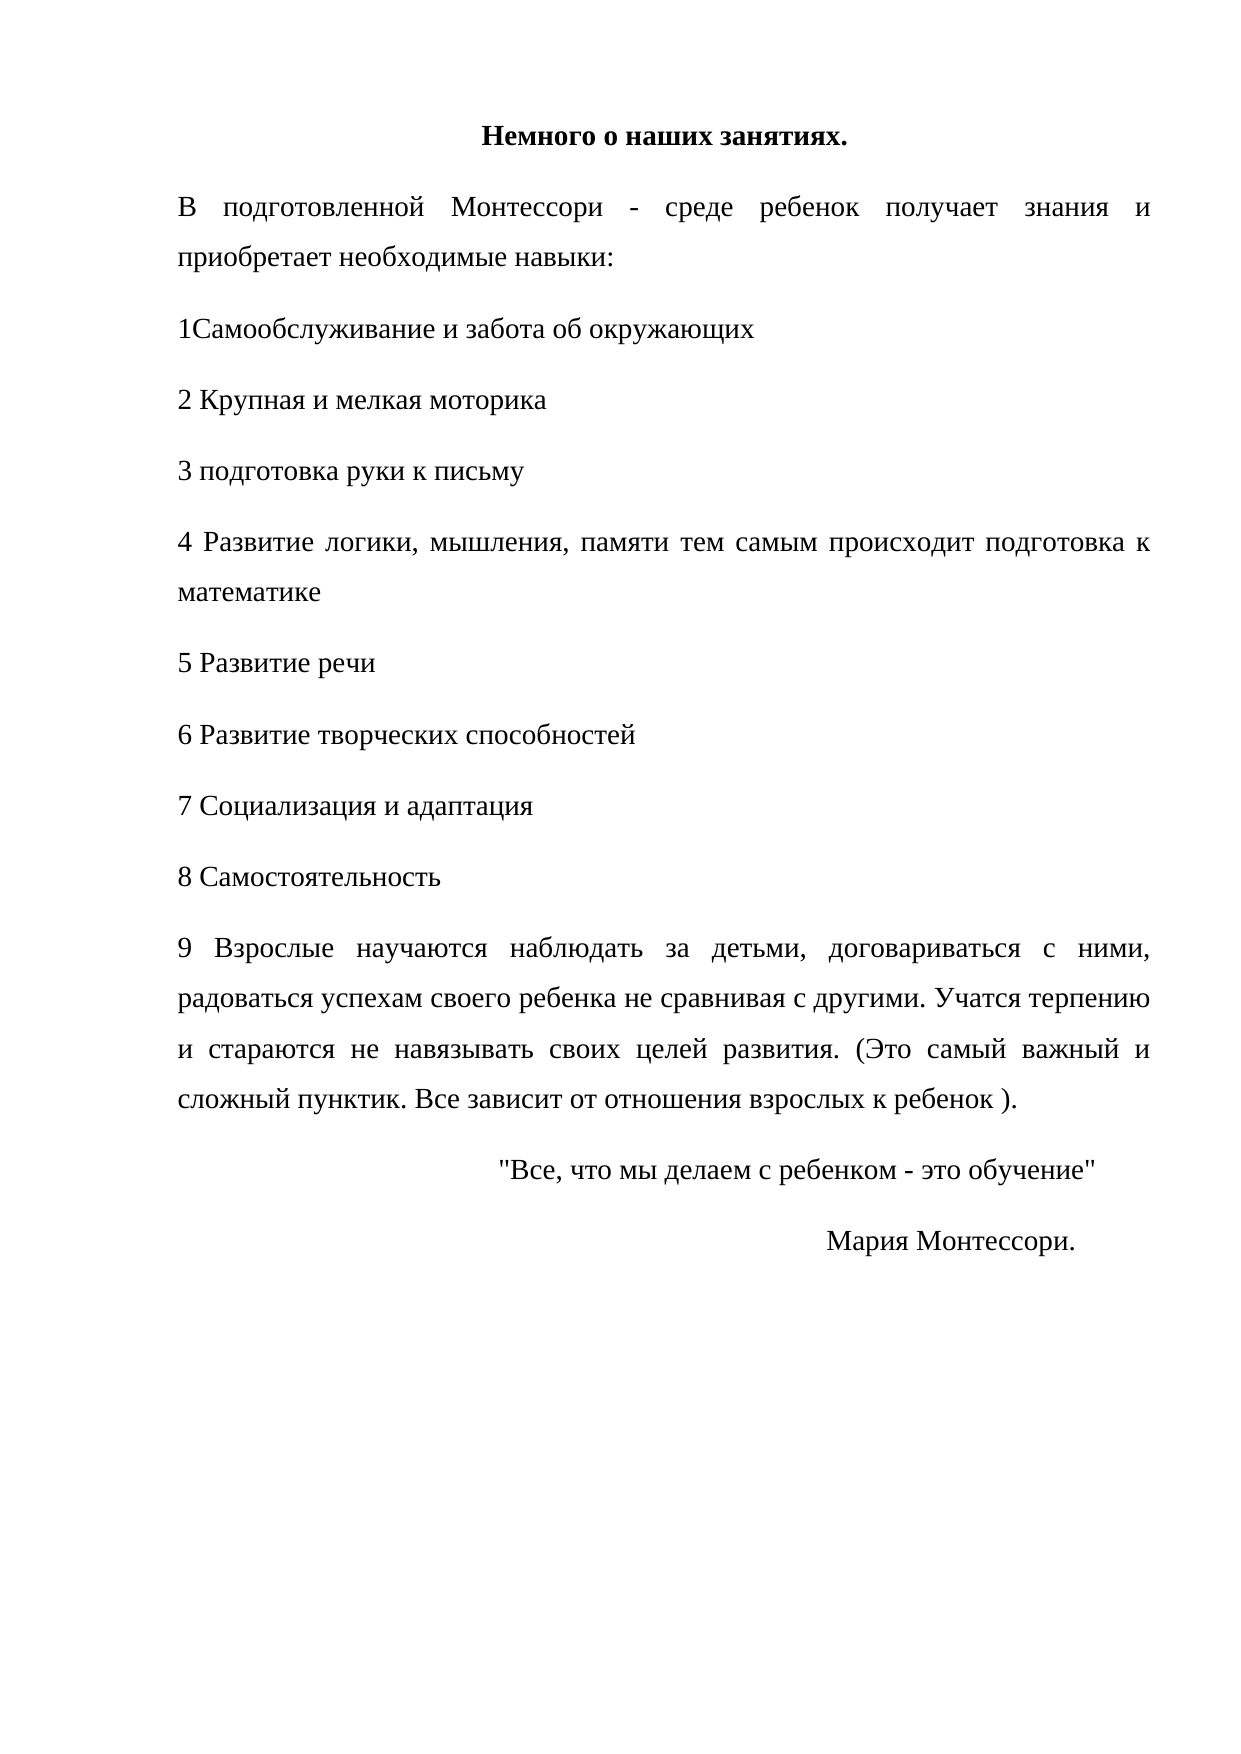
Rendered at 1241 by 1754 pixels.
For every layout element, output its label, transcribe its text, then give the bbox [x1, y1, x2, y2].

text 8 Самостоятельность [177, 859, 1152, 893]
text Мария Монтессори. [177, 1223, 1152, 1257]
text 9 Взрослые научаются наблюдать за детьми, договариваться с ними, радоваться успехам своего ребенка не сравнивая с другими. Учатся терпению и стараются не навязывать своих целей развития. (Это самый важный и сложный пунктик. Все зависит от отношения взрослых к ребенок ). [177, 930, 1152, 1115]
text В подготовленной Монтессори - среде ребенок получает знания и приобретает необходимые навыки: [177, 189, 1152, 273]
text 2 Крупная и мелкая моторика [177, 382, 1152, 415]
text 5 Развитие речи [177, 646, 1152, 679]
text 3 подготовка руки к письму [177, 453, 1152, 487]
text 6 Развитие творческих способностей [177, 717, 1152, 750]
text "Все, что мы делаем с ребенком - это обучение" [177, 1152, 1152, 1186]
text Немного о наших занятиях. [177, 118, 1152, 152]
text 7 Социализация и адаптация [177, 788, 1152, 821]
text 4 Развитие логики, мышления, памяти тем самым происходит подготовка к математике [177, 524, 1152, 608]
text 1Самообслуживание и забота об окружающих [177, 311, 1152, 344]
